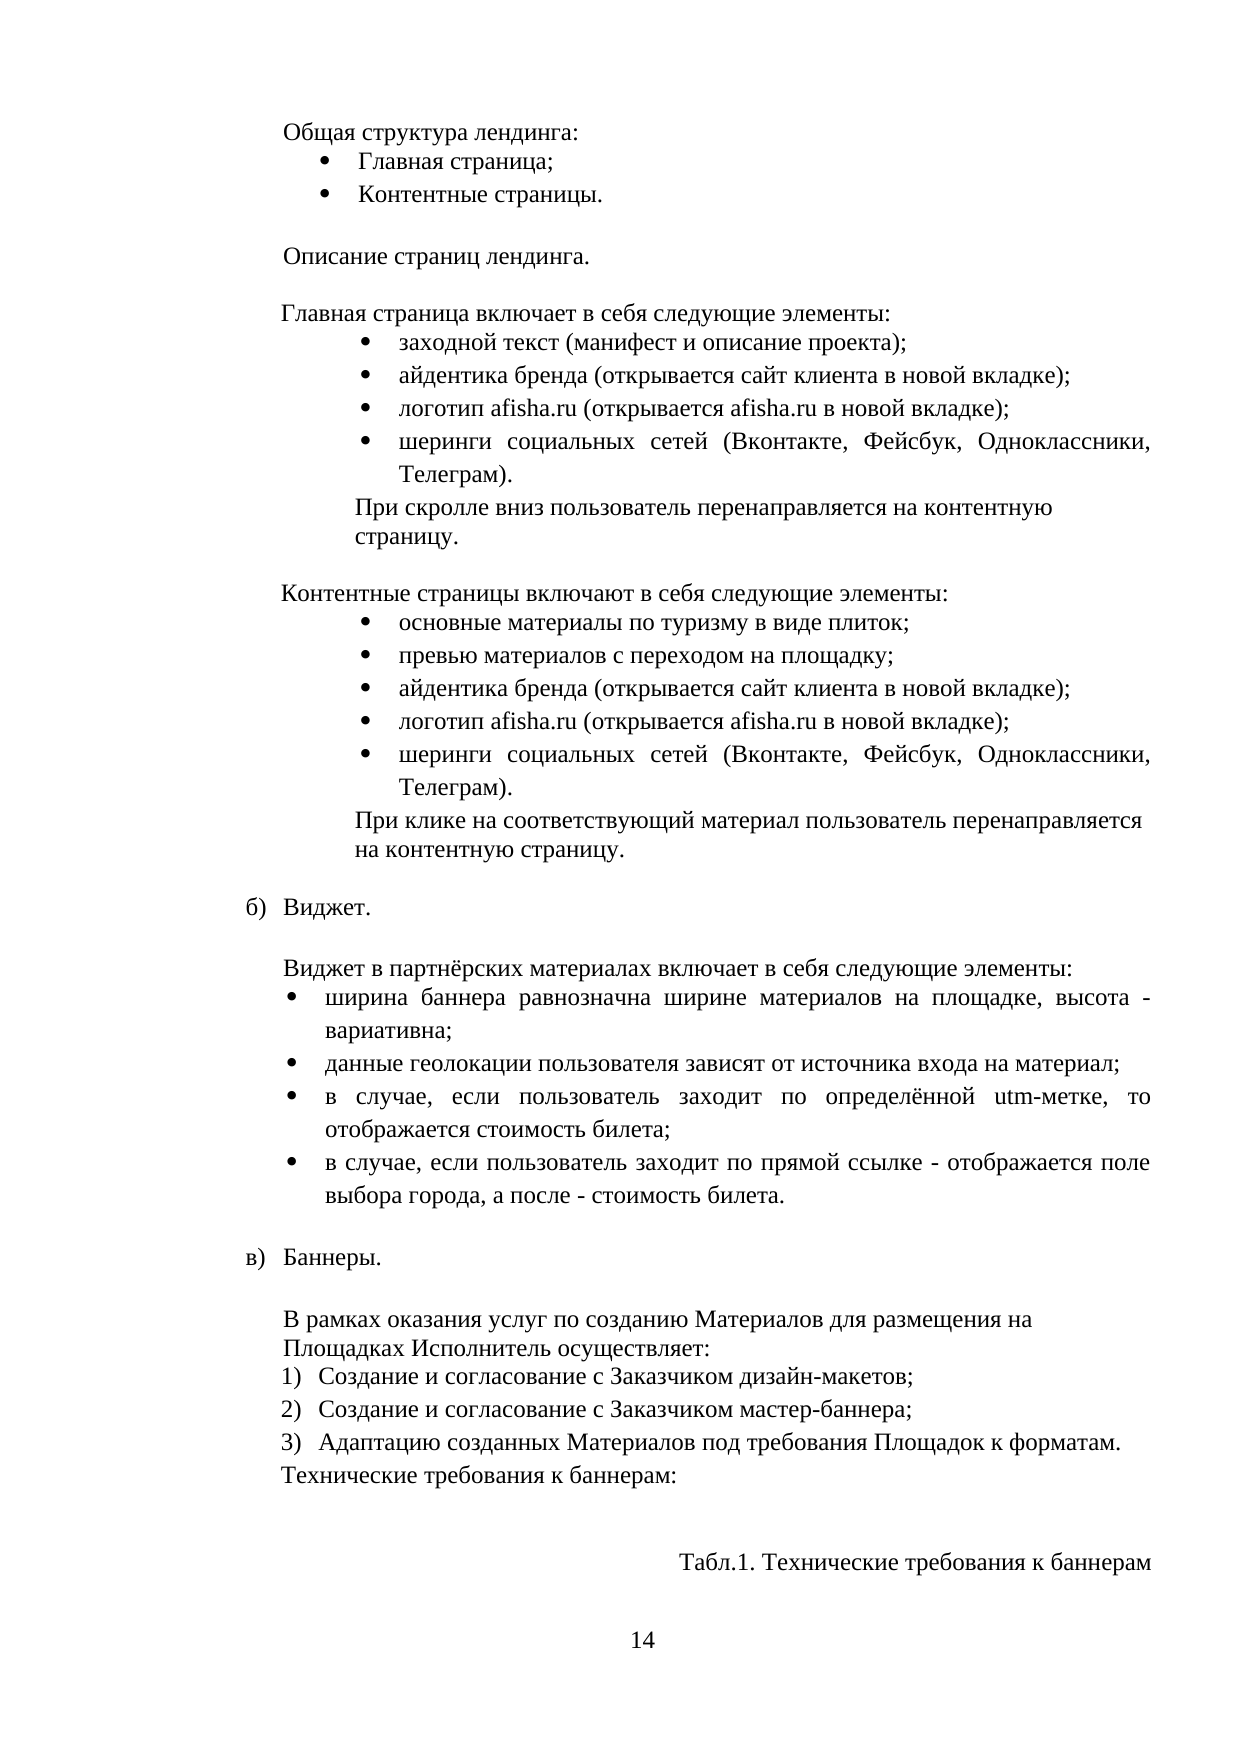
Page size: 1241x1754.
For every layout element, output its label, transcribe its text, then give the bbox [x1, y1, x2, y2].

list логотип afisha.ru (открывается afisha.ru в новой вкладке); [361, 393, 1152, 422]
text Контентные страницы включают в себя следующие элементы: [281, 578, 1152, 607]
list Создание и согласование с Заказчиком дизайн-макетов; [281, 1361, 1152, 1390]
list айдентика бренда (открывается сайт клиента в новой вкладке); [361, 360, 1152, 389]
list Баннеры. [245, 1242, 1152, 1271]
text Табл.1. Технические требования к баннерам [281, 1547, 1152, 1575]
list основные материалы по туризму в виде плиток; [361, 607, 1152, 636]
text Главная страница включает в себя следующие элементы: [281, 298, 1152, 327]
list данные геолокации пользователя зависят от источника входа на материал; [287, 1048, 1152, 1077]
list в случае, если пользователь заходит по прямой ссылке - отображается поле выбора города, а после - стоимость билета. [287, 1147, 1152, 1209]
list шеринги социальных сетей (Вконтакте, Фейсбук, Одноклассники, Телеграм). [361, 426, 1152, 488]
list айдентика бренда (открывается сайт клиента в новой вкладке); [361, 673, 1152, 702]
text При клике на соответствующий материал пользователь перенаправляется на контентную страницу. [354, 805, 1152, 863]
list В рамках оказания услуг по созданию Материалов для размещения на Площадках Исполнитель осуществляет: [283, 1304, 1152, 1361]
list шеринги социальных сетей (Вконтакте, Фейсбук, Одноклассники, Телеграм). [361, 739, 1152, 801]
list Главная страница; [320, 146, 1152, 175]
list Создание и согласование с Заказчиком мастер-баннера; [281, 1394, 1152, 1423]
list в случае, если пользователь заходит по определённой utm-метке, то отображается стоимость билета; [287, 1081, 1152, 1143]
text При скролле вниз пользователь перенаправляется на контентную страницу. [354, 492, 1152, 550]
list Адаптацию созданных Материалов под требования Площадок к форматам. [281, 1427, 1152, 1456]
list ширина баннера равнозначна ширине материалов на площадке, высота - вариативна; [287, 982, 1152, 1044]
list Описание страниц лендинга. [283, 241, 1152, 270]
list логотип afisha.ru (открывается afisha.ru в новой вкладке); [361, 706, 1152, 735]
list Контентные страницы. [320, 179, 1152, 208]
list Виджет в партнёрских материалах включает в себя следующие элементы: [283, 953, 1152, 982]
list заходной текст (манифест и описание проекта); [361, 327, 1152, 356]
list превью материалов с переходом на площадку; [361, 640, 1152, 669]
list Виджет. [245, 892, 1152, 920]
text Технические требования к баннерам: [281, 1460, 1152, 1489]
list Общая структура лендинга: [283, 117, 1152, 146]
